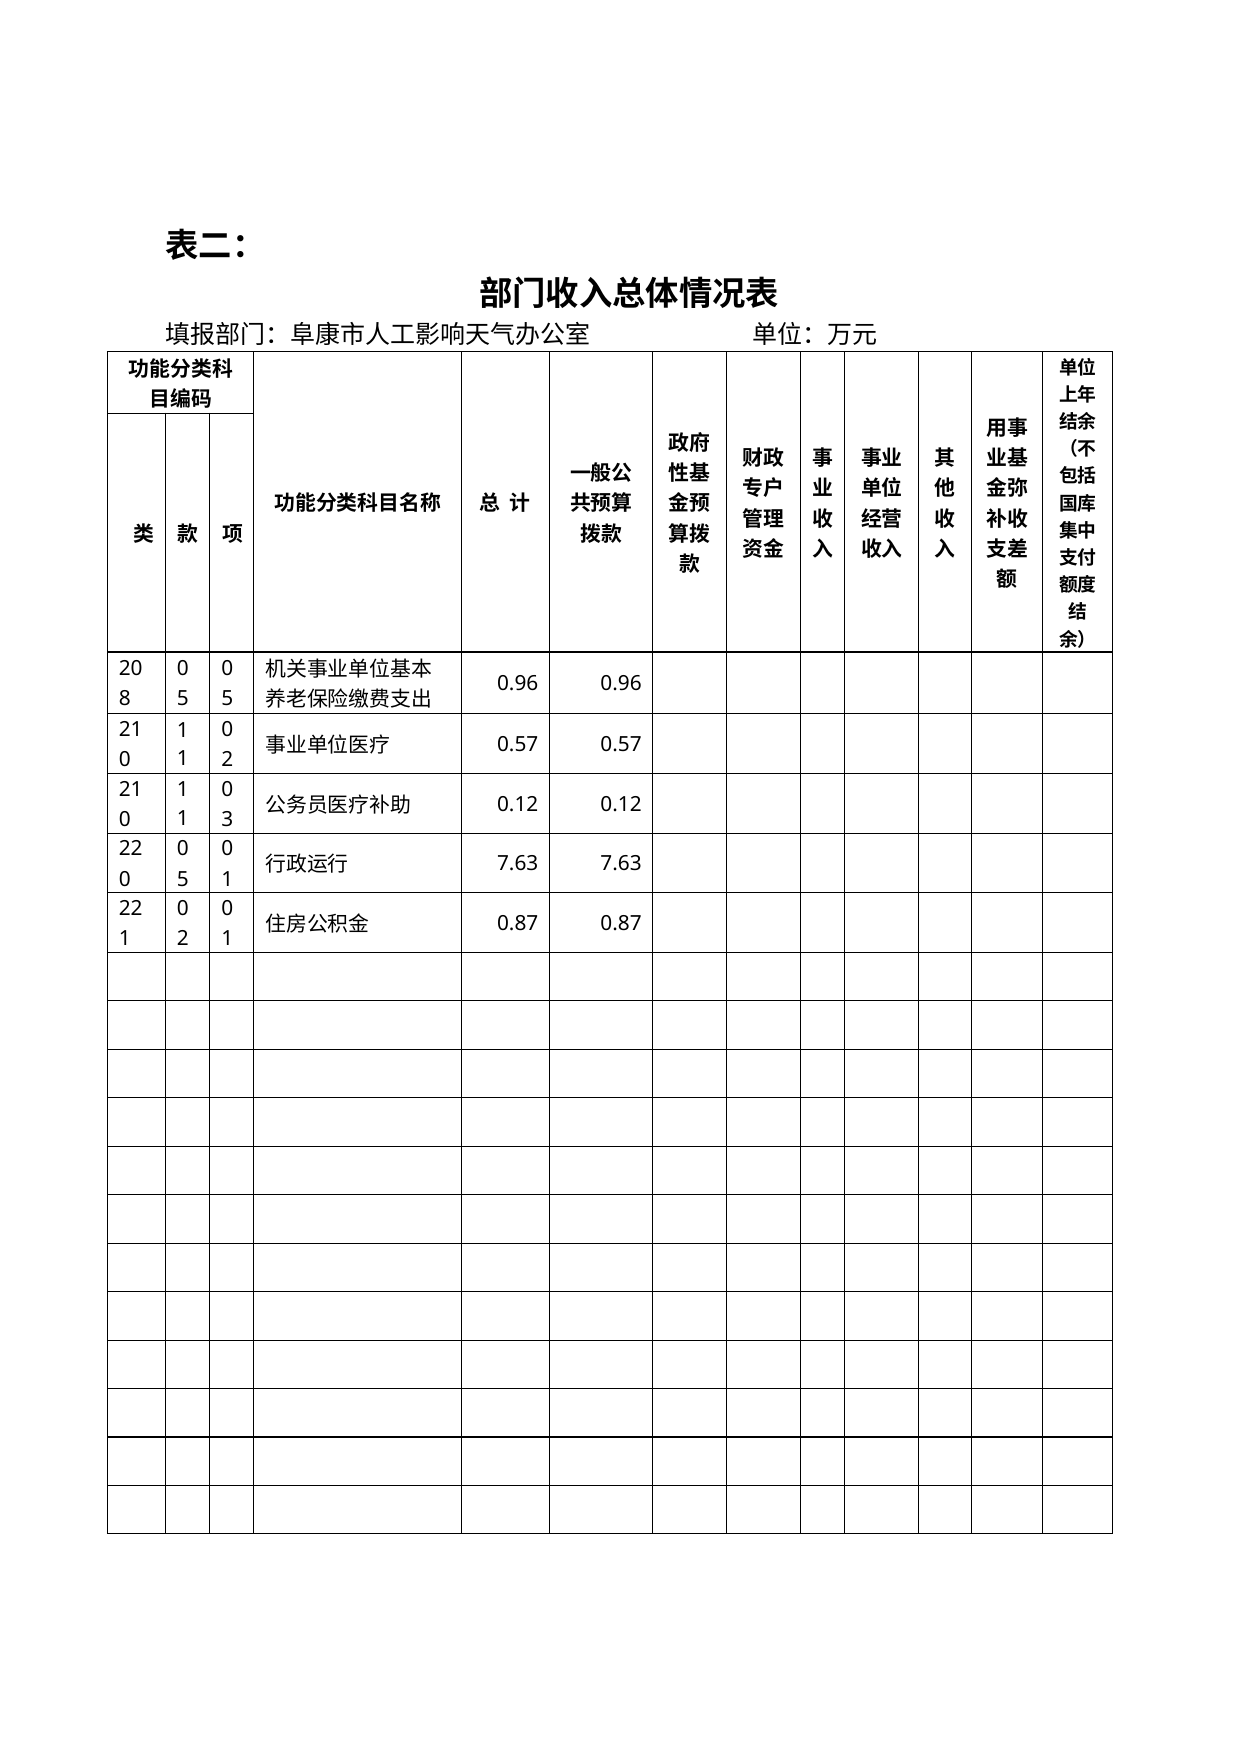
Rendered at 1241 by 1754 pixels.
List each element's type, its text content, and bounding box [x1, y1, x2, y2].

table_cell 事业单位医疗 [254, 714, 461, 773]
table_cell [550, 1098, 652, 1146]
table_cell [108, 1147, 165, 1194]
table_cell [108, 1244, 165, 1291]
table_cell [653, 1341, 726, 1388]
table_cell [845, 893, 918, 952]
table_cell [166, 1050, 209, 1097]
table_cell 05 [166, 653, 209, 713]
table_cell [845, 714, 918, 773]
table_cell [108, 1001, 165, 1049]
table_cell 02 [210, 714, 253, 773]
table_cell [727, 714, 800, 773]
table_cell [972, 1292, 1042, 1339]
table_cell [653, 1195, 726, 1243]
table_cell [1043, 1292, 1112, 1339]
table_header 事业单位经营收入 [845, 352, 918, 651]
table_cell [919, 714, 971, 773]
table_cell [550, 1438, 652, 1485]
table_cell [972, 953, 1042, 1000]
table_cell [462, 1147, 549, 1194]
text 填报部门：阜康市人工影响天气办公室 单位：万元 [165, 315, 1092, 351]
table_cell [550, 1050, 652, 1097]
table_cell [727, 893, 800, 952]
table_cell [462, 1098, 549, 1146]
table_cell [254, 1438, 461, 1485]
table_cell [845, 1389, 918, 1436]
table_cell [462, 1244, 549, 1291]
table_cell [727, 953, 800, 1000]
table_cell [462, 1341, 549, 1388]
table_cell [972, 1195, 1042, 1243]
table_cell [845, 1147, 918, 1194]
table_cell [727, 834, 800, 892]
table_cell [919, 1001, 971, 1049]
table_cell [845, 1244, 918, 1291]
table_cell [1043, 1147, 1112, 1194]
table_cell [801, 1050, 844, 1097]
table_cell [462, 1195, 549, 1243]
table_cell [210, 1341, 253, 1388]
table_cell [1043, 653, 1112, 713]
table_cell 0.57 [550, 714, 652, 773]
table_cell [210, 1050, 253, 1097]
table_cell 01 [210, 834, 253, 892]
table_cell 7.63 [462, 834, 549, 892]
table_cell [166, 1341, 209, 1388]
table_cell 05 [166, 834, 209, 892]
table_cell [727, 1244, 800, 1291]
table_cell [653, 1438, 726, 1485]
table_cell 机关事业单位基本养老保险缴费支出 [254, 653, 461, 713]
table_cell 0.12 [462, 774, 549, 832]
table_cell 02 [166, 893, 209, 952]
table_cell 行政运行 [254, 834, 461, 892]
table_cell 类 [108, 414, 165, 651]
table_cell [845, 1438, 918, 1485]
table_header 其他收入 [919, 352, 971, 651]
table_cell [845, 1341, 918, 1388]
table_cell [653, 774, 726, 832]
table_cell [801, 953, 844, 1000]
table_cell [210, 953, 253, 1000]
table_cell [727, 1195, 800, 1243]
table_cell [972, 1486, 1042, 1533]
table_cell [972, 1244, 1042, 1291]
table_cell [801, 1341, 844, 1388]
table_cell [801, 1292, 844, 1339]
table_cell [919, 893, 971, 952]
table_cell [254, 953, 461, 1000]
table_cell [972, 834, 1042, 892]
table_cell [972, 774, 1042, 832]
table_cell 0.87 [550, 893, 652, 952]
table_cell [166, 1389, 209, 1436]
table_cell 03 [210, 774, 253, 832]
table_cell [653, 1486, 726, 1533]
table_cell [845, 1050, 918, 1097]
table_cell [1043, 1438, 1112, 1485]
table_cell [919, 1147, 971, 1194]
table_cell [972, 1341, 1042, 1388]
table_cell [845, 953, 918, 1000]
table_cell [919, 1195, 971, 1243]
table_cell [210, 1486, 253, 1533]
table_cell 0.12 [550, 774, 652, 832]
table_cell [550, 1001, 652, 1049]
table_cell [919, 1438, 971, 1485]
table_cell [550, 1244, 652, 1291]
table_cell [653, 1389, 726, 1436]
table_cell [1043, 1098, 1112, 1146]
table_cell [727, 1001, 800, 1049]
table_cell [1043, 1050, 1112, 1097]
table_cell [919, 834, 971, 892]
table_cell [550, 1389, 652, 1436]
table_cell [108, 1438, 165, 1485]
table_header 政府性基金预算拨款 [653, 352, 726, 651]
table_cell [972, 893, 1042, 952]
table_cell [727, 653, 800, 713]
table_cell [919, 1292, 971, 1339]
table_cell [653, 953, 726, 1000]
table_cell [254, 1147, 461, 1194]
table_cell [254, 1050, 461, 1097]
text 表二： [165, 218, 1092, 267]
table_cell [166, 1147, 209, 1194]
table_cell [1043, 1195, 1112, 1243]
table_cell [550, 1341, 652, 1388]
table_cell [462, 1001, 549, 1049]
table_cell [919, 953, 971, 1000]
table_header 单位上年结余（不包括国库集中支付额度结余） [1043, 352, 1112, 651]
table_cell [845, 834, 918, 892]
table_cell 0.96 [550, 653, 652, 713]
table_cell [1043, 893, 1112, 952]
table_cell [166, 1098, 209, 1146]
table_cell [108, 1292, 165, 1339]
table_cell [550, 1147, 652, 1194]
table_cell 0.96 [462, 653, 549, 713]
table_header 一般公共预算拨款 [550, 352, 652, 651]
table_cell [801, 1098, 844, 1146]
table_cell [462, 1292, 549, 1339]
table_header 功能分类科目名称 [254, 352, 461, 651]
table_cell [801, 834, 844, 892]
table_cell [919, 1486, 971, 1533]
table_cell [845, 1098, 918, 1146]
table_cell [727, 1098, 800, 1146]
table_cell [254, 1486, 461, 1533]
table_cell [108, 1389, 165, 1436]
table_cell 210 [108, 714, 165, 773]
table_cell 11 [166, 774, 209, 832]
table_cell [727, 774, 800, 832]
table_cell [108, 1341, 165, 1388]
table_cell [845, 774, 918, 832]
table_cell [550, 953, 652, 1000]
table_cell [919, 1098, 971, 1146]
table_cell [210, 1389, 253, 1436]
table_cell 01 [210, 893, 253, 952]
table_cell [108, 1050, 165, 1097]
table_cell [653, 714, 726, 773]
table_cell [653, 653, 726, 713]
table_cell [210, 1244, 253, 1291]
table_cell 05 [210, 653, 253, 713]
table_cell [845, 1486, 918, 1533]
table_cell [254, 1341, 461, 1388]
table_cell [972, 1001, 1042, 1049]
table_cell [801, 893, 844, 952]
table_cell 11 [166, 714, 209, 773]
table_cell [727, 1341, 800, 1388]
table_cell 7.63 [550, 834, 652, 892]
table_cell [653, 1098, 726, 1146]
table_cell [845, 1195, 918, 1243]
table_cell [166, 1001, 209, 1049]
table_cell [210, 1195, 253, 1243]
table_cell [972, 1438, 1042, 1485]
table_cell [166, 1195, 209, 1243]
table_cell [108, 1098, 165, 1146]
table_cell [972, 714, 1042, 773]
table_cell [166, 1486, 209, 1533]
table_header 财政专户管理资金 [727, 352, 800, 651]
table_cell [550, 1292, 652, 1339]
table_cell [845, 653, 918, 713]
table_cell [653, 1001, 726, 1049]
table_cell [972, 1147, 1042, 1194]
text 部门收入总体情况表 [165, 267, 1092, 315]
table_cell [462, 1438, 549, 1485]
table_header 事业收入 [801, 352, 844, 651]
table_cell 项 [210, 414, 253, 651]
table_cell [210, 1292, 253, 1339]
table_cell [1043, 1341, 1112, 1388]
table_cell [1043, 953, 1112, 1000]
table_cell [972, 1389, 1042, 1436]
table_cell [801, 653, 844, 713]
table_cell [254, 1098, 461, 1146]
table_cell [972, 1050, 1042, 1097]
table_cell [108, 1486, 165, 1533]
table_cell 公务员医疗补助 [254, 774, 461, 832]
table_cell [801, 1147, 844, 1194]
table_cell [254, 1195, 461, 1243]
table_cell [919, 1244, 971, 1291]
table_cell [919, 774, 971, 832]
table_cell [108, 953, 165, 1000]
table_cell [166, 1244, 209, 1291]
table_cell [1043, 774, 1112, 832]
table_cell 220 [108, 834, 165, 892]
table_cell 0.87 [462, 893, 549, 952]
table_cell [801, 1001, 844, 1049]
table_header 总 计 [462, 352, 549, 651]
table_cell [210, 1147, 253, 1194]
table_cell [210, 1098, 253, 1146]
table_cell 210 [108, 774, 165, 832]
table_cell [550, 1486, 652, 1533]
table_cell [653, 1292, 726, 1339]
table_cell [919, 1389, 971, 1436]
table_cell [801, 1486, 844, 1533]
table_cell [972, 653, 1042, 713]
table_header 用事业基金弥补收支差额 [972, 352, 1042, 651]
table_cell 208 [108, 653, 165, 713]
table_cell [653, 1050, 726, 1097]
table_cell [1043, 834, 1112, 892]
table_cell [727, 1389, 800, 1436]
table_cell [1043, 1001, 1112, 1049]
table_cell [919, 1050, 971, 1097]
table_cell [727, 1147, 800, 1194]
table_cell [210, 1438, 253, 1485]
table_cell [254, 1389, 461, 1436]
table_cell [801, 774, 844, 832]
table_cell [801, 1195, 844, 1243]
table_cell [845, 1292, 918, 1339]
table_cell [727, 1438, 800, 1485]
table_cell [166, 953, 209, 1000]
table_cell [727, 1050, 800, 1097]
table_cell [653, 1147, 726, 1194]
table_cell [254, 1292, 461, 1339]
table_cell [972, 1098, 1042, 1146]
table_cell [727, 1292, 800, 1339]
table_cell [1043, 714, 1112, 773]
table_cell [801, 1438, 844, 1485]
table_cell [166, 1438, 209, 1485]
table_cell 221 [108, 893, 165, 952]
table_cell 0.57 [462, 714, 549, 773]
table_cell [462, 1050, 549, 1097]
table_cell [801, 1389, 844, 1436]
table_cell [653, 893, 726, 952]
table_cell [210, 1001, 253, 1049]
table_cell [462, 1486, 549, 1533]
table_cell [108, 1195, 165, 1243]
table_cell [1043, 1486, 1112, 1533]
table_cell [653, 834, 726, 892]
table_cell [166, 1292, 209, 1339]
table_cell 款 [166, 414, 209, 651]
table_cell [727, 1486, 800, 1533]
table_cell [919, 653, 971, 713]
table_cell [1043, 1244, 1112, 1291]
table_cell [801, 1244, 844, 1291]
table_cell [653, 1244, 726, 1291]
table_cell [462, 1389, 549, 1436]
table_cell [1043, 1389, 1112, 1436]
table_cell 住房公积金 [254, 893, 461, 952]
table_cell [254, 1244, 461, 1291]
table_cell [462, 953, 549, 1000]
table_cell [550, 1195, 652, 1243]
table_cell [845, 1001, 918, 1049]
table_cell [919, 1341, 971, 1388]
table_cell [801, 714, 844, 773]
table_cell [254, 1001, 461, 1049]
table_header 功能分类科目编码 [108, 352, 253, 413]
